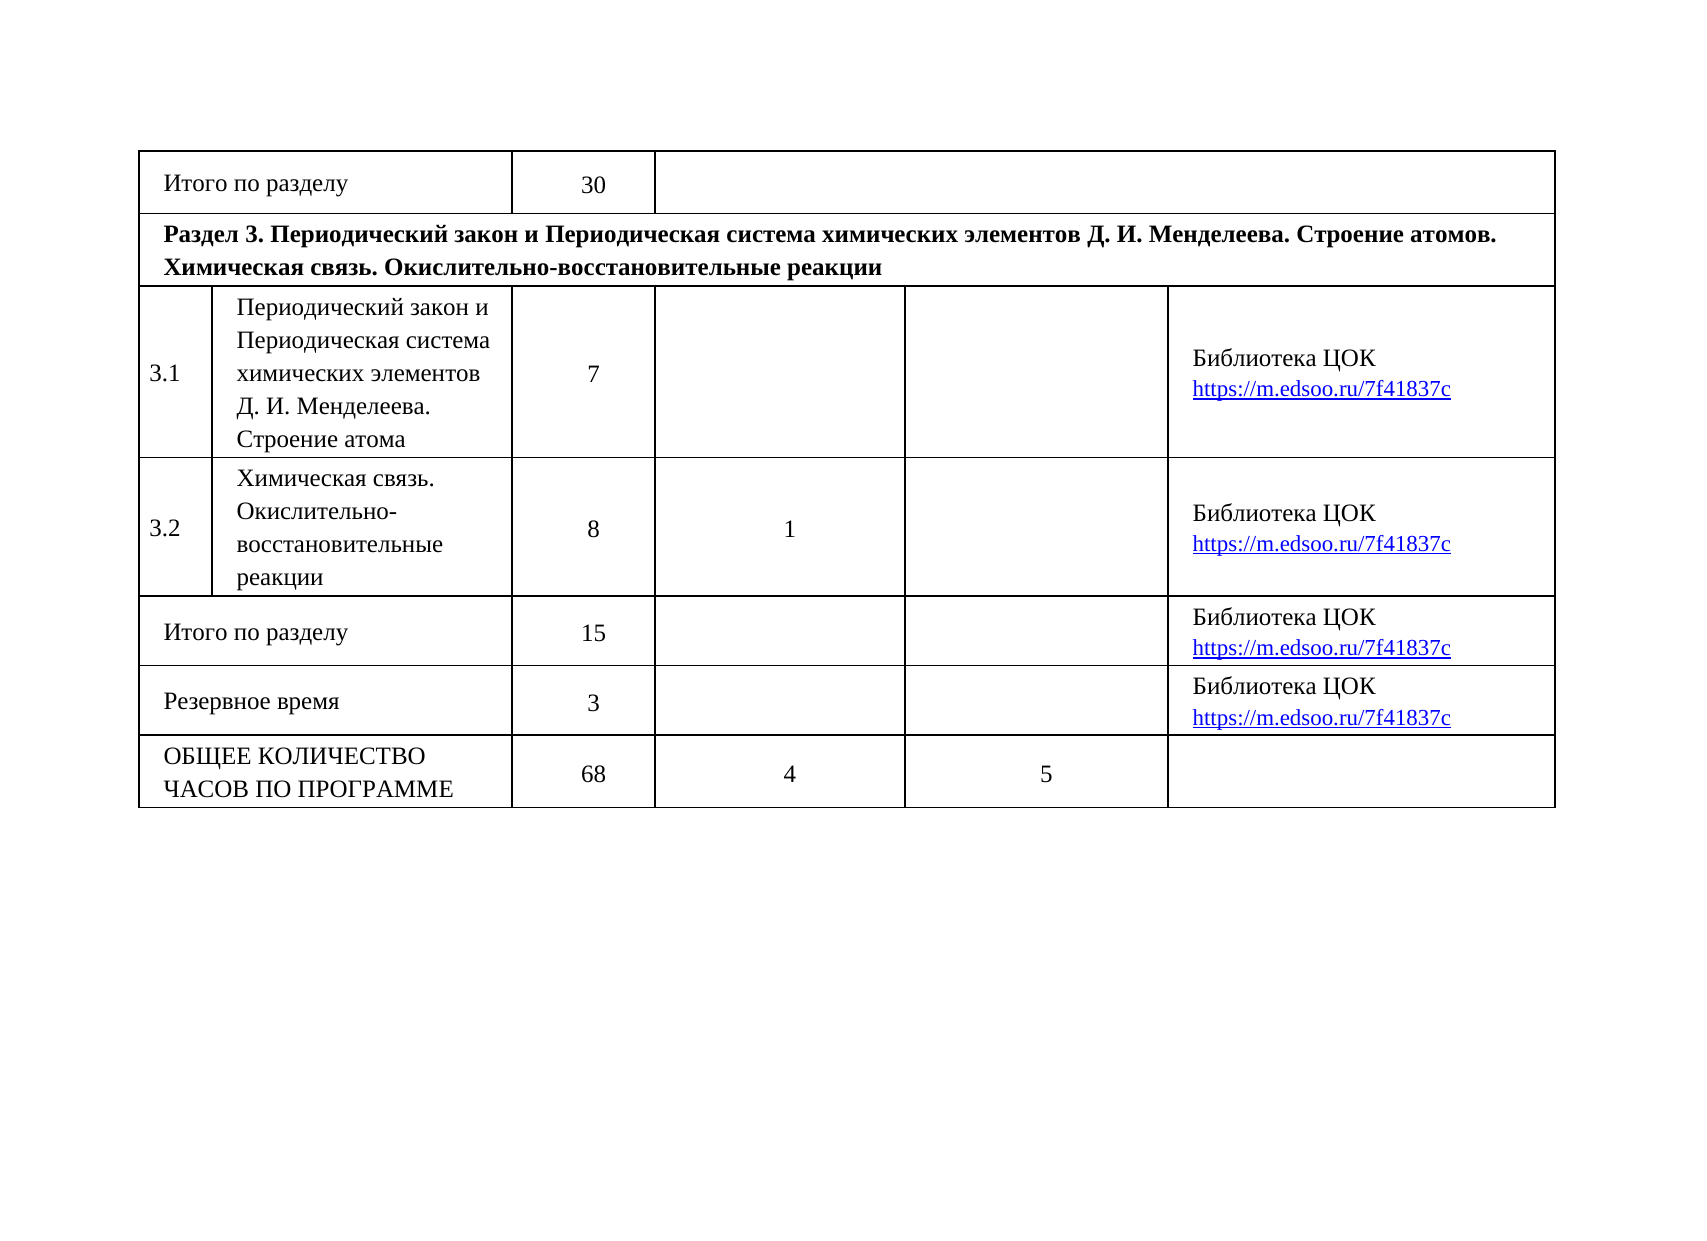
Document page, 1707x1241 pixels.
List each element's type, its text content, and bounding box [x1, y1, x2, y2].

table_cell Резервное время [140, 666, 511, 734]
table_cell Раздел 3. Периодический закон и Периодическая система химических элементов Д. И. Менделеева. Строение атомов. Химическая связь. Окислительно-восстановительные реакции [140, 214, 1554, 285]
table_cell [1169, 736, 1554, 807]
table_cell Итого по разделу [140, 597, 511, 664]
table_cell [906, 666, 1167, 734]
table_cell 68 [513, 736, 654, 807]
table_cell Библиотека ЦОК https://m.edsoo.ru/7f41837c [1169, 458, 1554, 595]
table_cell [906, 287, 1167, 457]
table_cell Итого по разделу [140, 152, 511, 213]
table_cell 30 [513, 152, 654, 213]
table_cell 7 [513, 287, 654, 457]
table_cell 5 [906, 736, 1167, 807]
table_cell [656, 152, 1554, 213]
table_cell 3.2 [140, 458, 211, 595]
table_cell ОБЩЕЕ КОЛИЧЕСТВО ЧАСОВ ПО ПРОГРАММЕ [140, 736, 511, 807]
table_cell Периодический закон и Периодическая система химических элементов Д. И. Менделеева. Строение атома [213, 287, 511, 457]
table_cell 3.1 [140, 287, 211, 457]
table_cell Библиотека ЦОК https://m.edsoo.ru/7f41837c [1169, 597, 1554, 664]
table_cell [656, 597, 904, 664]
table_cell [656, 287, 904, 457]
table_cell 4 [656, 736, 904, 807]
table_cell 8 [513, 458, 654, 595]
table_cell [906, 597, 1167, 664]
table_cell 1 [656, 458, 904, 595]
table_cell Библиотека ЦОК https://m.edsoo.ru/7f41837c [1169, 666, 1554, 734]
table_cell [656, 666, 904, 734]
table_cell 3 [513, 666, 654, 734]
table_cell [906, 458, 1167, 595]
table_cell Библиотека ЦОК https://m.edsoo.ru/7f41837c [1169, 287, 1554, 457]
table_cell 15 [513, 597, 654, 664]
table_cell Химическая связь. Окислительно-восстановительные реакции [213, 458, 511, 595]
